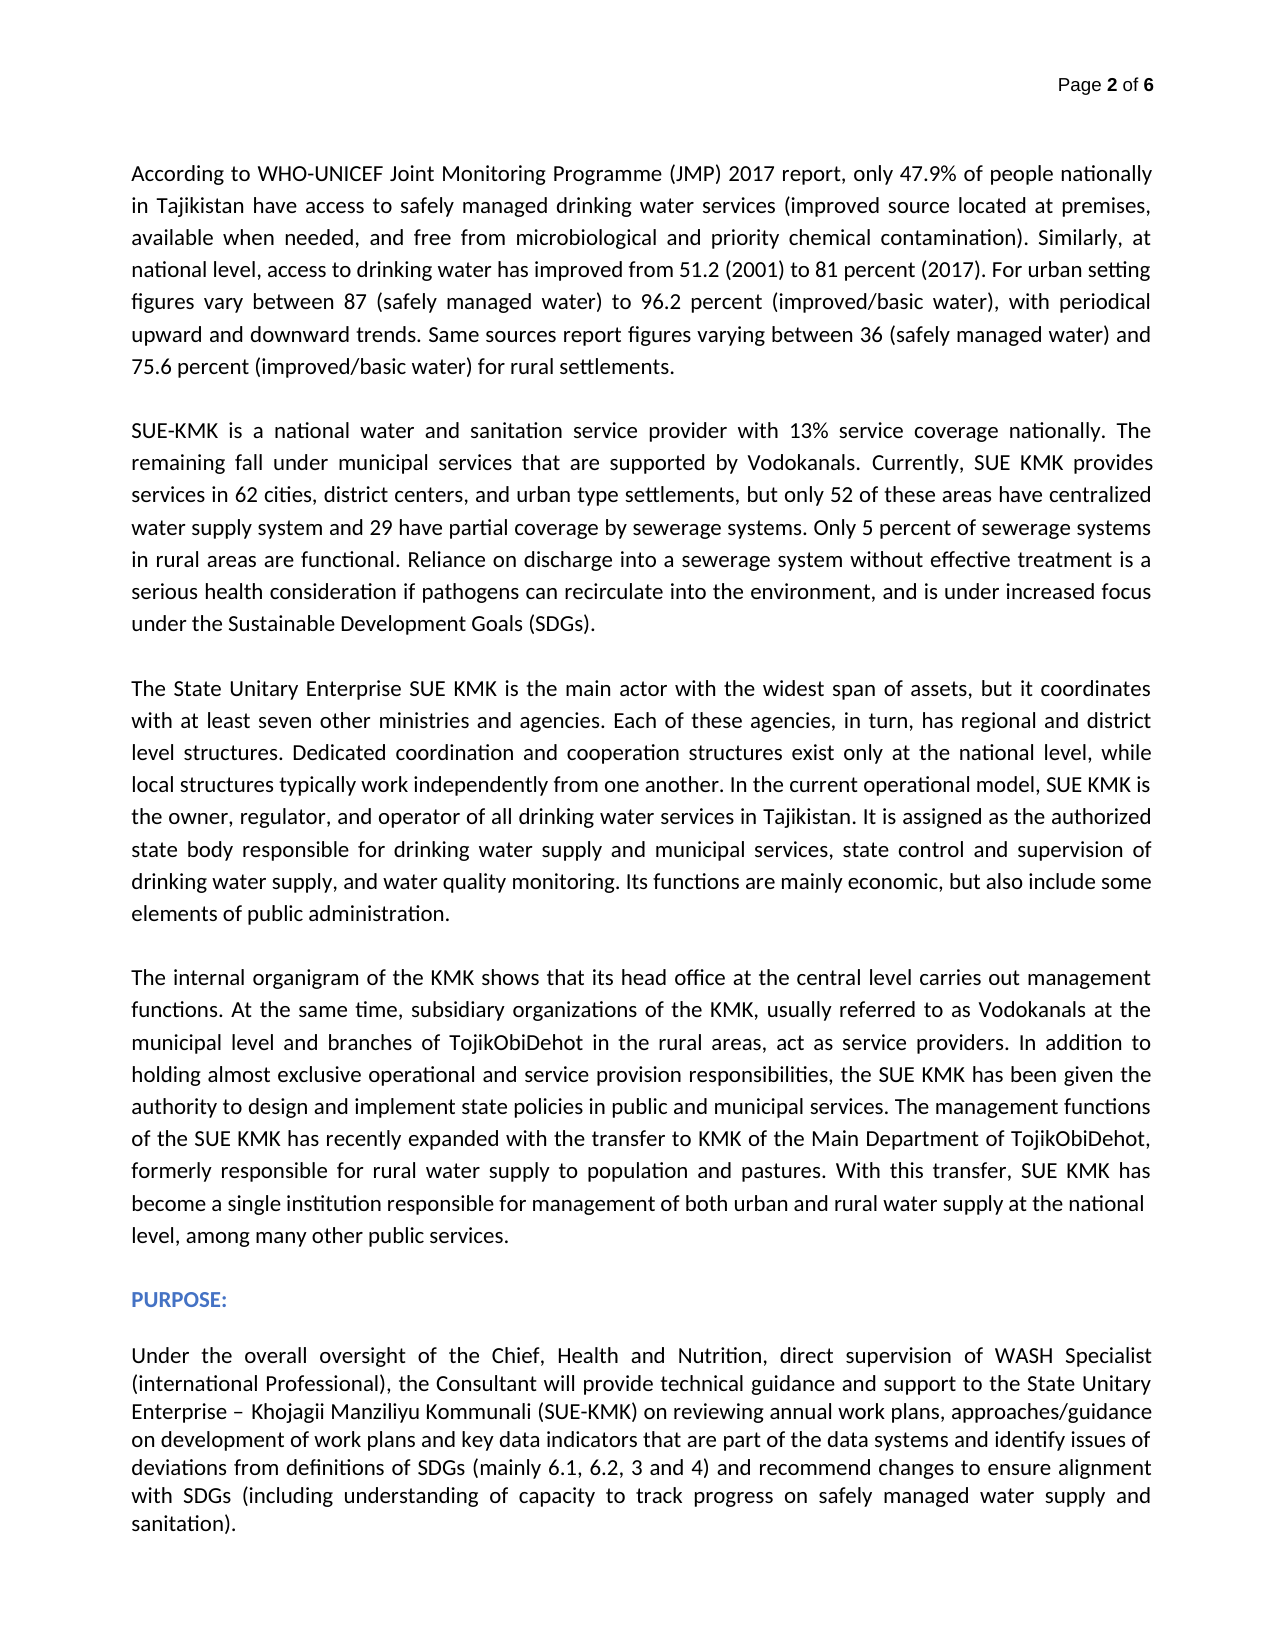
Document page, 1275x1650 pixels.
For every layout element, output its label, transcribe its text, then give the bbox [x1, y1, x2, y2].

text SUE-KMK is a national water and sanitation service provider with 13% service coverage nationally. The remaining fall under municipal services that are supported by Vodokanals. Currently, SUE KMK provides services in 62 cities, district centers, and urban type settlements, but only 52 of these areas have centralized water supply system and 29 have partial coverage by sewerage systems. Only 5 percent of sewerage systems in rural areas are functional. Reliance on discharge into a sewerage system without effective treatment is a serious health consideration if pathogens can recirculate into the environment, and is under increased focus under the Sustainable Development Goals (SDGs). [131, 416, 1153, 637]
text Under the overall oversight of the Chief, Health and Nutrition, direct supervision of WASH Specialist (international Professional), the Consultant will provide technical guidance and support to the State Unitary Enterprise – Khojagii Manziliyu Kommunali (SUE-KMK) on reviewing annual work plans, approaches/guidance on development of work plans and key data indicators that are part of the data systems and identify issues of deviations from definitions of SDGs (mainly 6.1, 6.2, 3 and 4) and recommend changes to ensure alignment with SDGs (including understanding of capacity to track progress on safely managed water supply and sanitation). [131, 1341, 1153, 1537]
text The internal organigram of the KMK shows that its head office at the central level carries out management functions. At the same time, subsidiary organizations of the KMK, usually referred to as Vodokanals at the municipal level and branches of TojikObiDehot in the rural areas, act as service providers. In addition to holding almost exclusive operational and service provision responsibilities, the SUE KMK has been given the authority to design and implement state policies in public and municipal services. The management functions of the SUE KMK has recently expanded with the transfer to KMK of the Main Department of TojikObiDehot, formerly responsible for rural water supply to population and pastures. With this transfer, SUE KMK has become a single institution responsible for management of both urban and rural water supply at the national [131, 963, 1153, 1217]
text level, among many other public services. [131, 1221, 1153, 1249]
text According to WHO-UNICEF Joint Monitoring Programme (JMP) 2017 report, only 47.9% of people nationally in Tajikistan have access to safely managed drinking water services (improved source located at premises, available when needed, and free from microbiological and priority chemical contamination). Similarly, at national level, access to drinking water has improved from 51.2 (2001) to 81 percent (2017). For urban setting figures vary between 87 (safely managed water) to 96.2 percent (improved/basic water), with periodical upward and downward trends. Same sources report figures varying between 36 (safely managed water) and 75.6 percent (improved/basic water) for rural settlements. [131, 159, 1153, 380]
text PURPOSE: [131, 1285, 1153, 1313]
text The State Unitary Enterprise SUE KMK is the main actor with the widest span of assets, but it coordinates with at least seven other ministries and agencies. Each of these agencies, in turn, has regional and district level structures. Dedicated coordination and cooperation structures exist only at the national level, while local structures typically work independently from one another. In the current operational model, SUE KMK is the owner, regulator, and operator of all drinking water services in Tajikistan. It is assigned as the authorized state body responsible for drinking water supply and municipal services, state control and supervision of drinking water supply, and water quality monitoring. Its functions are mainly economic, but also include some elements of public administration. [131, 674, 1153, 927]
